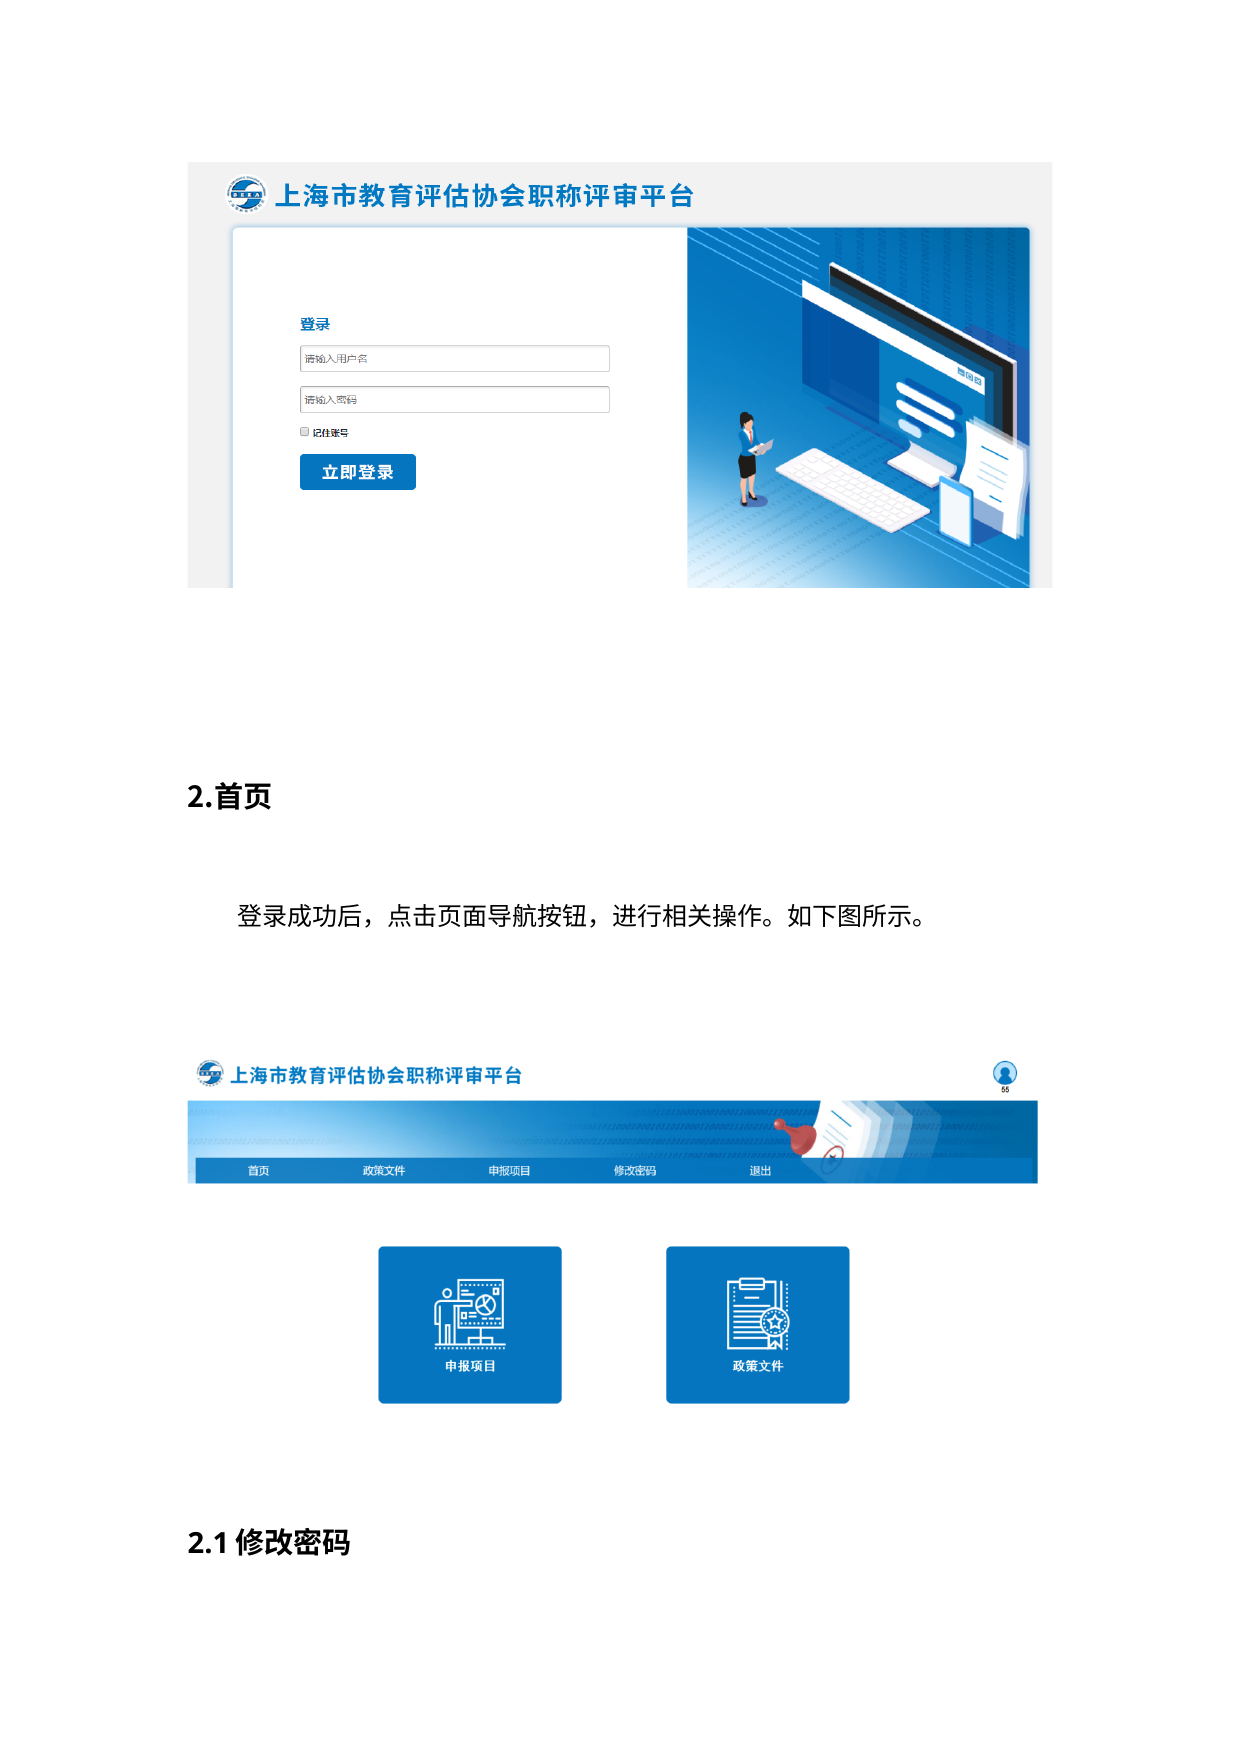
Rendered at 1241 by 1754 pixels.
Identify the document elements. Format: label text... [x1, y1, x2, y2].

picture [187, 162, 1053, 588]
text 2.首页 [187, 763, 1053, 828]
list 登录成功后，点击页面导航按钮，进行相关操作。如下图所示。 [187, 882, 1053, 947]
picture [187, 1050, 1038, 1406]
list 2.1修改密码 [187, 1508, 1053, 1573]
